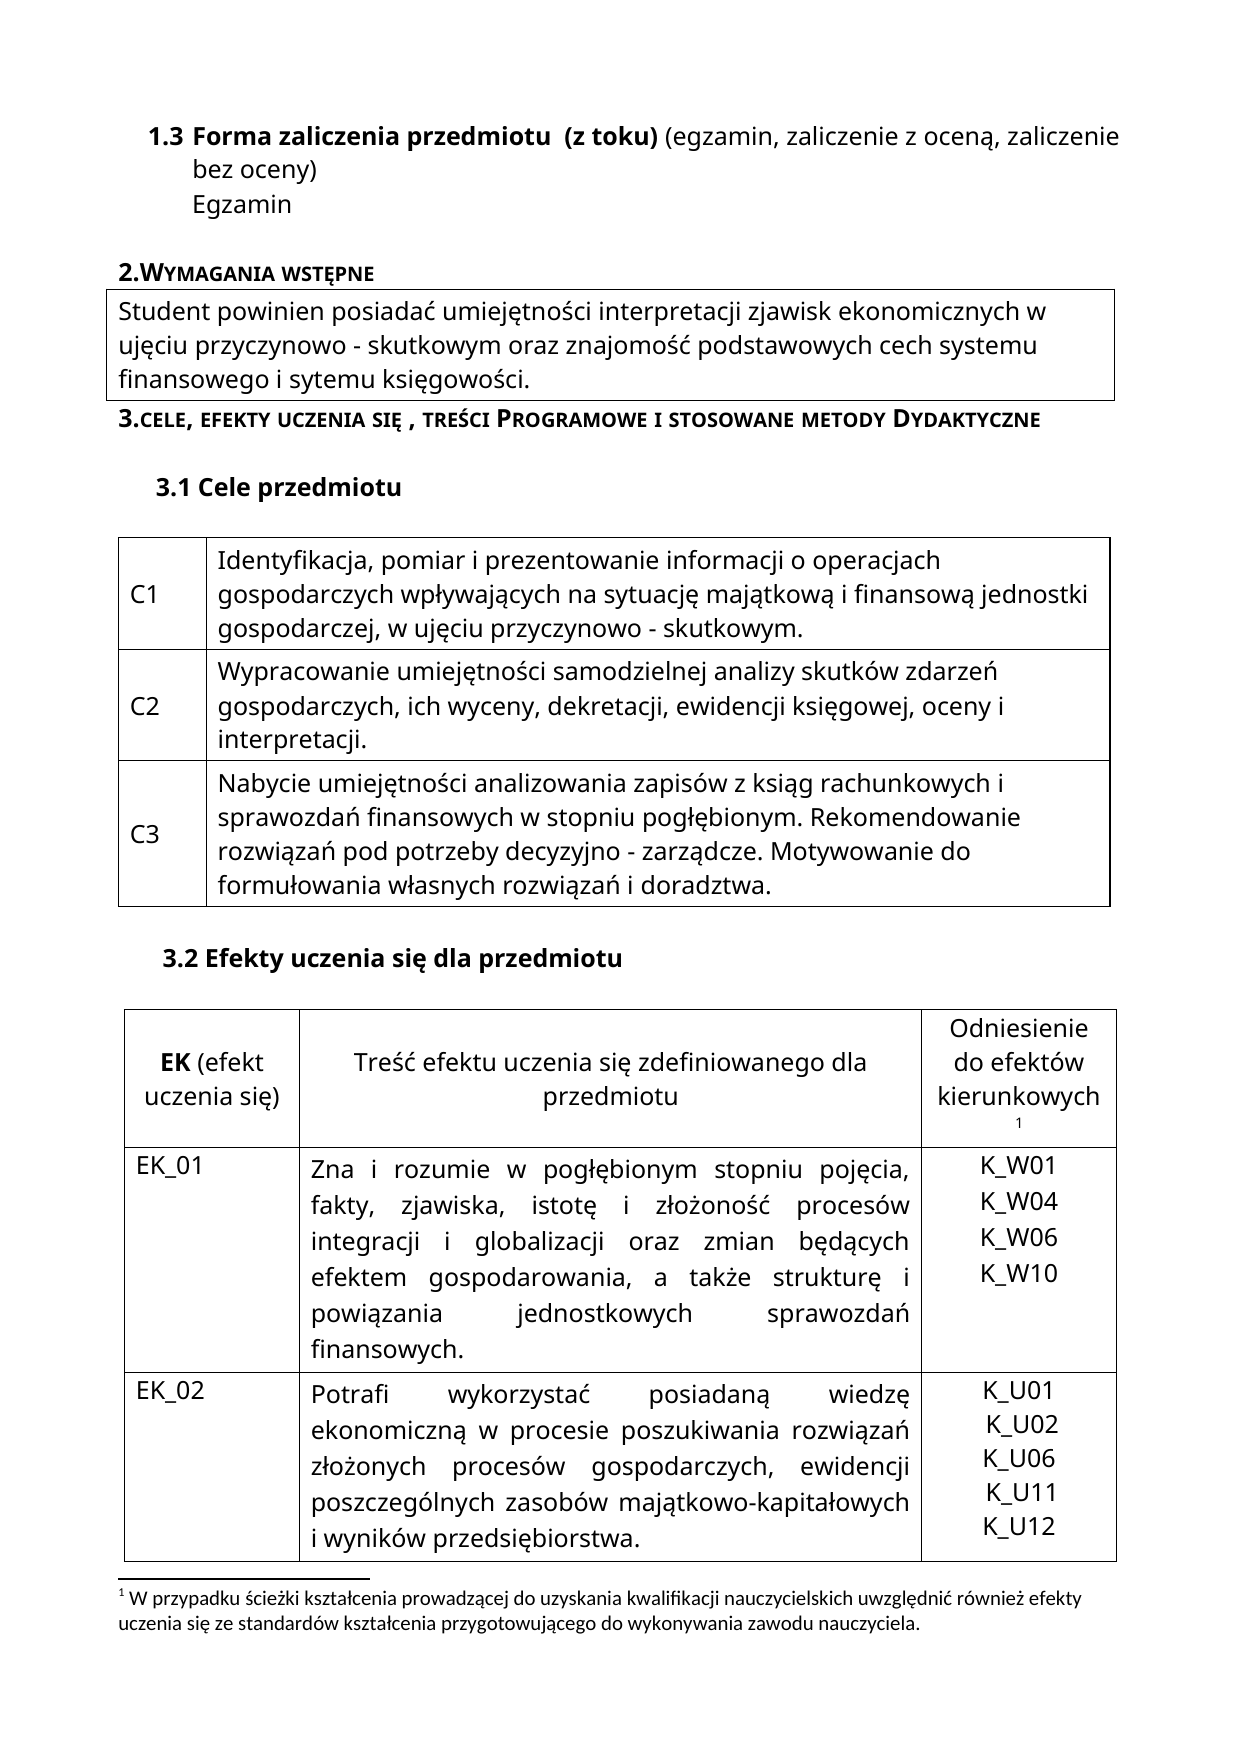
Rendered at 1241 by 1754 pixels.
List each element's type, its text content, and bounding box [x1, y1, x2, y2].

table_cell Wypracowanie umiejętności samodzielnej analizy skutków zdarzeń gospodarczych, ich wyceny, dekretacji, ewidencji księgowej, oceny i interpretacji. [207, 650, 1109, 760]
table_cell Zna i rozumie w pogłębionym stopniu pojęcia, fakty, zjawiska, istotę i złożoność procesów integracji i globalizacji oraz zmian będących efektem gospodarowania, a także strukturę i powiązania jednostkowych sprawozdań finansowych. [300, 1148, 921, 1372]
table_cell EK_02 [125, 1373, 299, 1561]
table_cell EK_01 [125, 1148, 299, 1372]
table_header EK (efekt uczenia się) [125, 1010, 299, 1147]
text 3.cele, efekty uczenia się , treści Programowe i stosowane metody Dydaktyczne [118, 401, 1122, 435]
text 3.2 Efekty uczenia się dla przedmiotu [162, 941, 1122, 975]
table_header Identyfikacja, pomiar i prezentowanie informacji o operacjach gospodarczych wpływających na sytuację majątkową i finansową jednostki gospodarczej, w ujęciu przyczynowo - skutkowym. [207, 538, 1109, 649]
table_header Treść efektu uczenia się zdefiniowanego dla przedmiotu [300, 1010, 921, 1147]
table_header Odniesienie do efektów kierunkowych [922, 1010, 1116, 1147]
table_cell C3 [119, 761, 206, 906]
text 1.3 Forma zaliczenia przedmiotu (z toku) (egzamin, zaliczenie z oceną, zaliczenie bez oceny) [148, 118, 1122, 186]
text 3.1 Cele przedmiotu [156, 469, 1122, 503]
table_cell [922, 1373, 1116, 1561]
table_cell Nabycie umiejętności analizowania zapisów z ksiąg rachunkowych i sprawozdań finansowych w stopniu pogłębionym. Rekomendowanie rozwiązań pod potrzeby decyzyjno - zarządcze. Motywowanie do formułowania własnych rozwiązań i doradztwa. [207, 761, 1109, 906]
text Egzamin [118, 186, 1122, 220]
table_cell C2 [119, 650, 206, 760]
table_header C1 [119, 538, 206, 649]
table_cell K_W01 K_W04 K_W06 K_W10 [922, 1148, 1116, 1372]
text 2.Wymagania wstępne [118, 254, 1122, 288]
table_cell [300, 1373, 921, 1561]
table_header Student powinien posiadać umiejętności interpretacji zjawisk ekonomicznych w ujęciu przyczynowo - skutkowym oraz znajomość podstawowych cech systemu finansowego i sytemu księgowości. [107, 290, 1114, 400]
